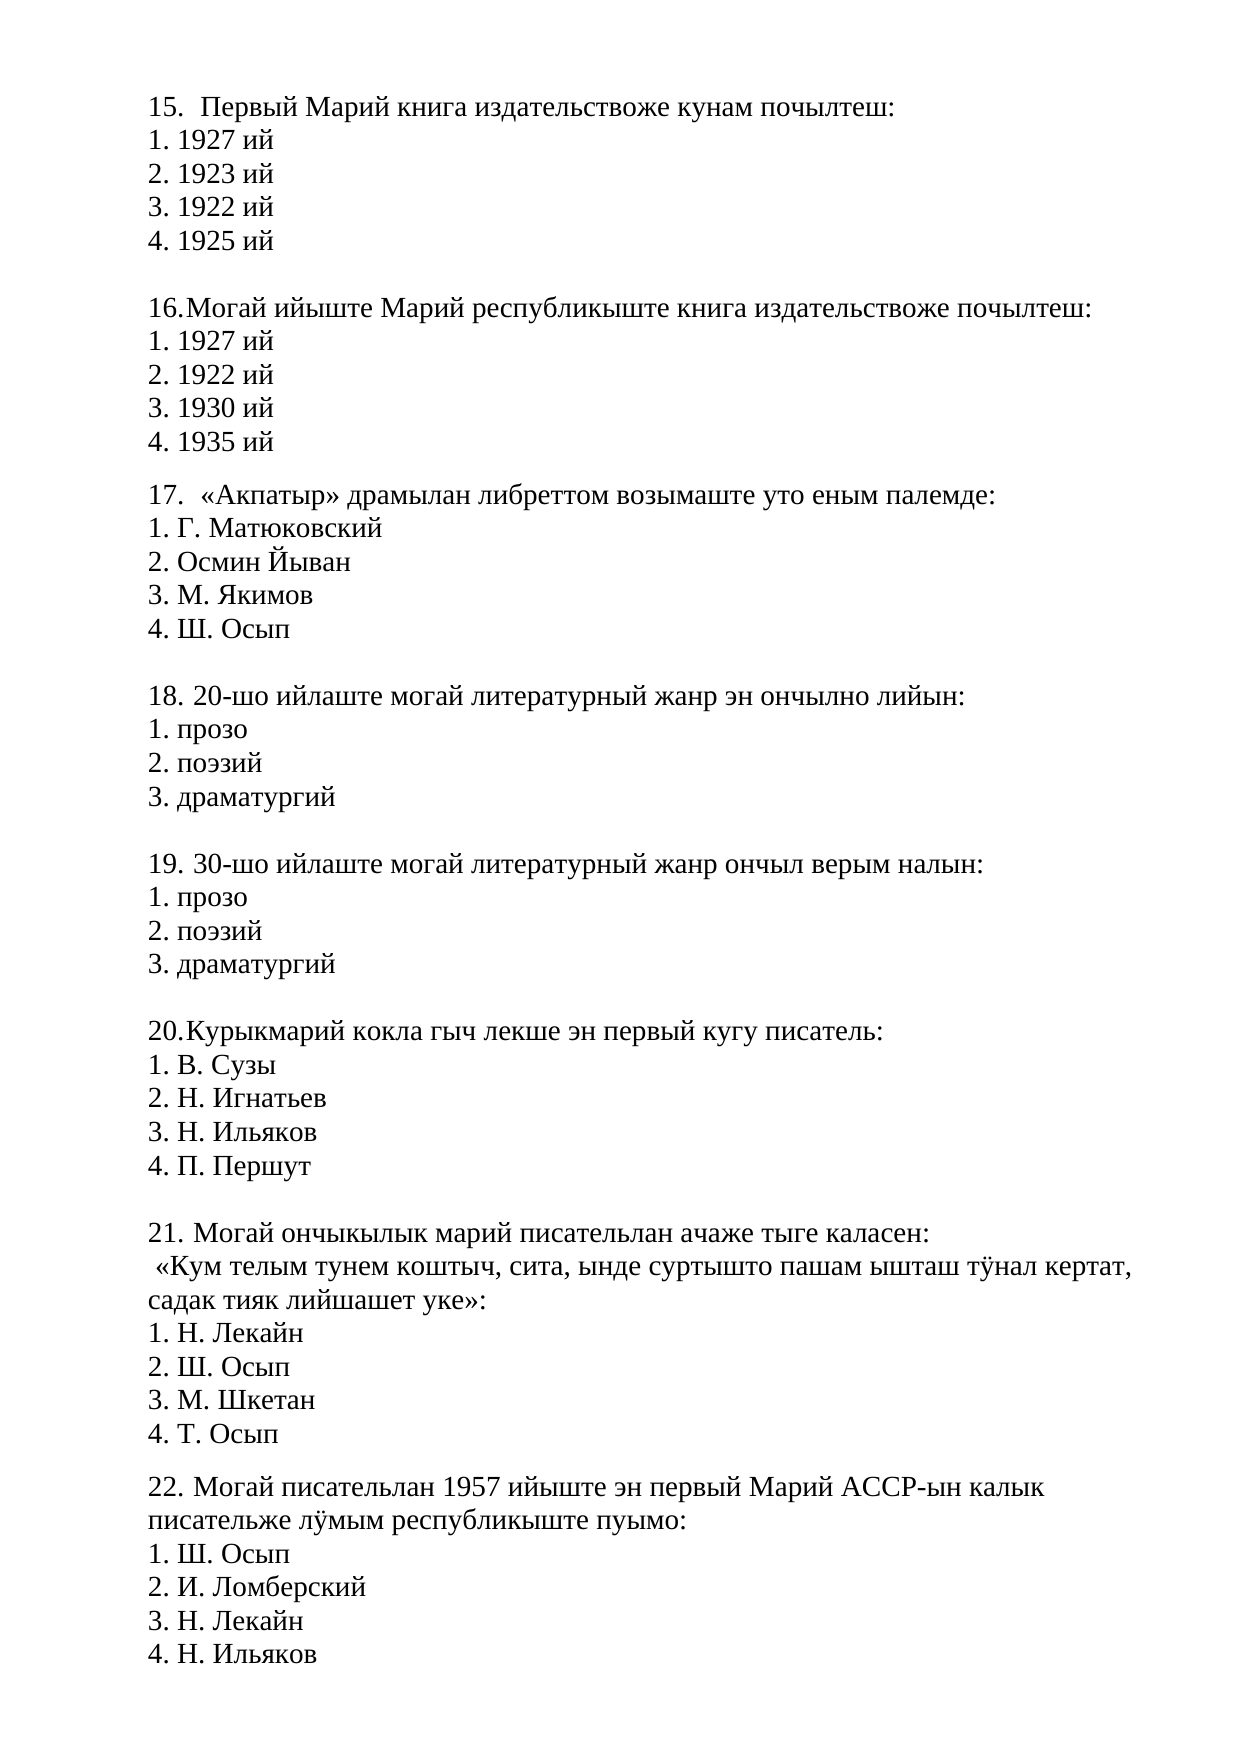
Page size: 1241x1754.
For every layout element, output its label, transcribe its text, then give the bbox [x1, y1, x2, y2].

text 2. 1922 ий [148, 357, 1181, 391]
text 1. прозо [148, 879, 1181, 913]
text 1. Н. Лекайн [148, 1315, 1181, 1349]
text 2. И. Ломберский [148, 1569, 1181, 1603]
text 1. В. Сузы [148, 1047, 1181, 1081]
text 2. Н. Игнатьев [148, 1081, 1181, 1114]
text 4. Н. Ильяков [148, 1636, 1181, 1670]
list Первый Марий книга издательствоже кунам почылтеш: [148, 89, 1181, 122]
list Курыкмарий кокла гыч лекше эн первый кугу писатель: [148, 1013, 1181, 1047]
text 4. Т. Осып [148, 1416, 1181, 1449]
text 2. поэзий [148, 913, 1181, 946]
text 3. 1930 ий [148, 391, 1181, 424]
list 30-шо ийлаште могай литературный жанр ончыл верым налын: [148, 846, 1181, 879]
text 2. Осмин Йыван [148, 544, 1181, 577]
text 1. прозо [148, 712, 1181, 745]
text 1. 1927 ий [148, 122, 1181, 156]
text 2. поэзий [148, 745, 1181, 779]
text 2. Ш. Осып [148, 1349, 1181, 1382]
text «Кум телым тунем коштыч, сита, ынде суртышто пашам ышташ тÿнал кертат, садак тияк лийшашет уке»: [148, 1248, 1181, 1315]
text 3. Н. Ильяков [148, 1114, 1181, 1148]
list «Акпатыр» драмылан либреттом возымаште уто еным палемде: [148, 477, 1181, 510]
text 3. драматургий [148, 779, 1181, 812]
list Могай ончыкылык марий писательлан ачаже тыге каласен: [148, 1215, 1181, 1248]
text 3. М. Шкетан [148, 1382, 1181, 1416]
text 1. Г. Матюковский [148, 510, 1181, 544]
text 4. Ш. Осып [148, 611, 1181, 644]
text 3. Н. Лекайн [148, 1603, 1181, 1636]
text 4. 1935 ий [148, 424, 1181, 458]
list 20-шо ийлаште могай литературный жанр эн ончылно лийын: [148, 678, 1181, 712]
text 2. 1923 ий [148, 156, 1181, 189]
text 3. драматургий [148, 946, 1181, 980]
text 4. 1925 ий [148, 223, 1181, 256]
text 3. 1922 ий [148, 189, 1181, 223]
text 1. 1927 ий [148, 323, 1181, 357]
list Могай ийыште Марий республикыште книга издательствоже почылтеш: [148, 290, 1181, 323]
text 3. М. Якимов [148, 577, 1181, 611]
text 4. П. Першут [148, 1148, 1181, 1181]
text 1. Ш. Осып [148, 1536, 1181, 1569]
list Могай писательлан 1957 ийыште эн первый Марий АССР-ын калык писательже лÿмым республикыште пуымо: [148, 1469, 1181, 1536]
